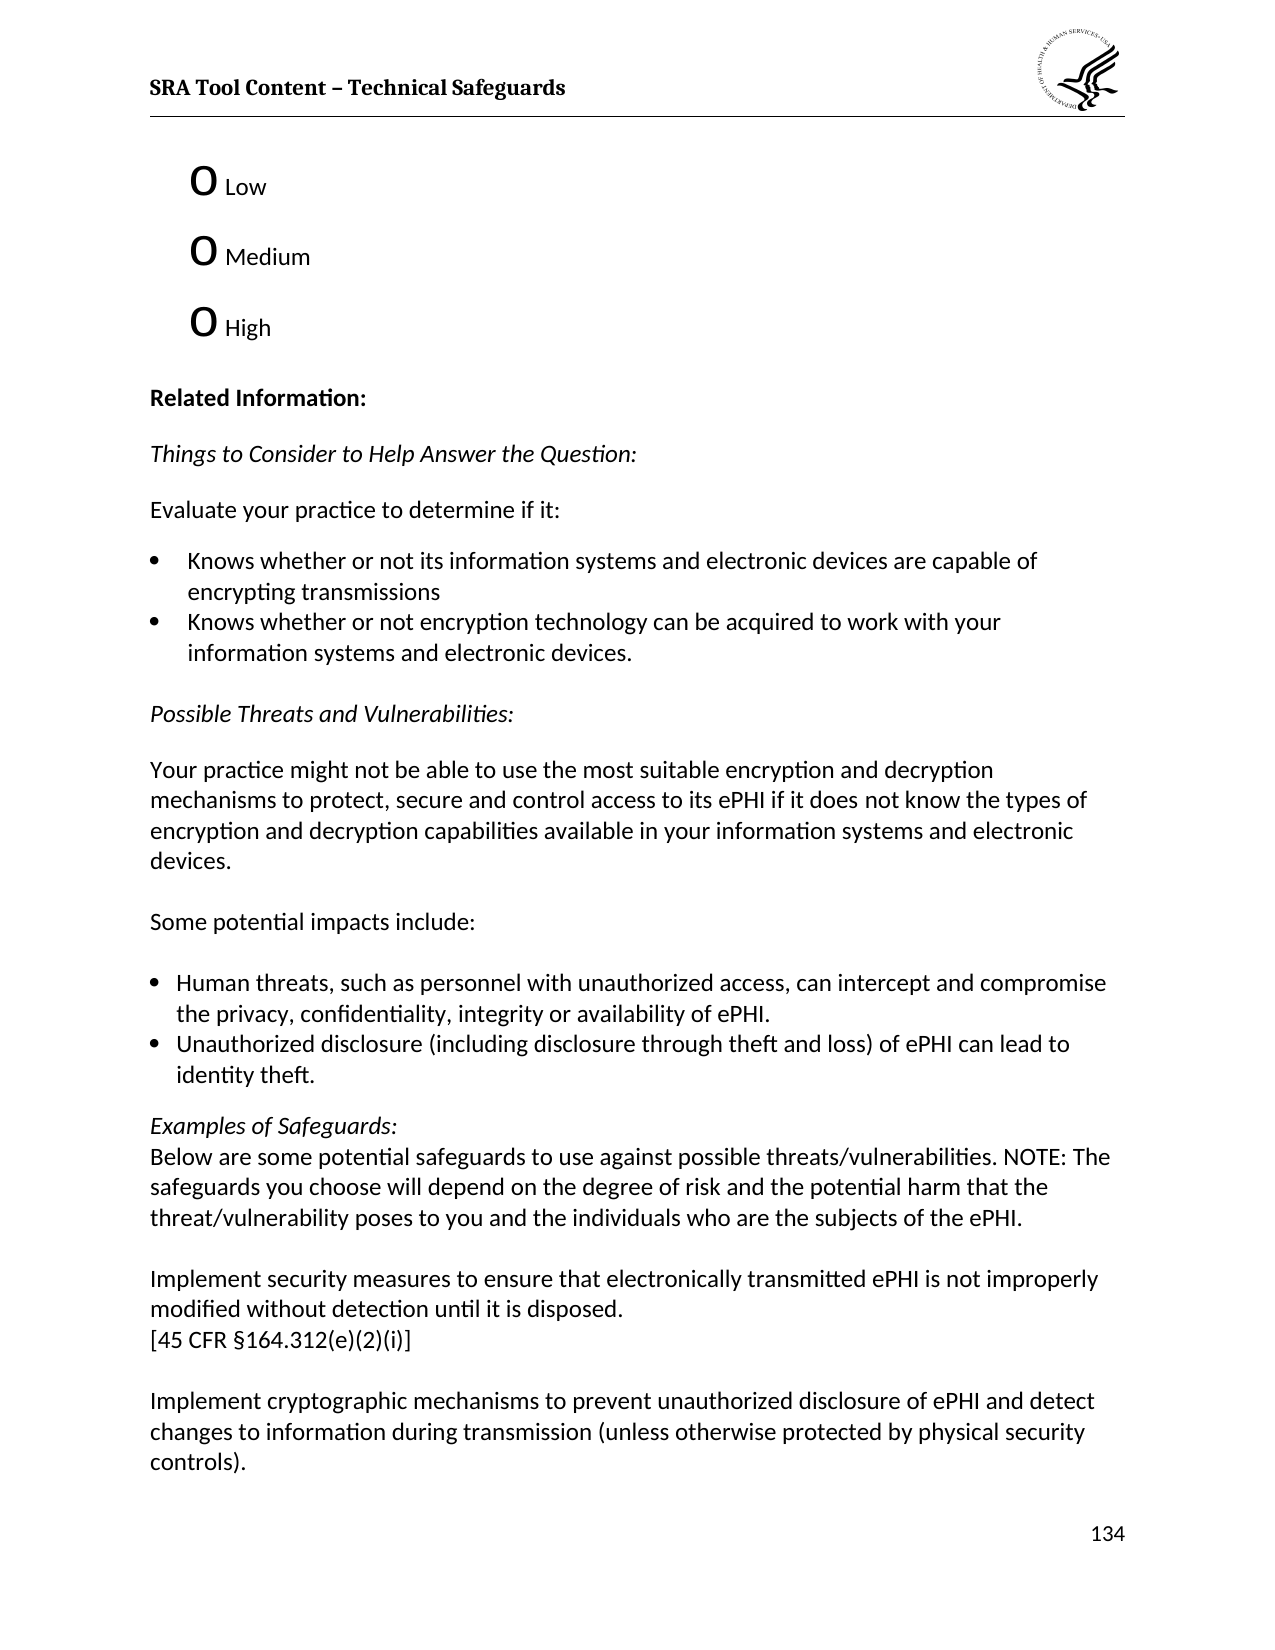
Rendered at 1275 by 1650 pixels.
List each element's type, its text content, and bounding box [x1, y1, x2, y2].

text [45 CFR §164.312(e)(2)(i)] [150, 1324, 1125, 1354]
text Evaluate your practice to determine if it: [150, 494, 1125, 524]
text Below are some potential safeguards to use against possible threats/vulnerabilities. NOTE: The safeguards you choose will depend on the degree of risk and the potential harm that the threat/vulnerability poses to you and the individuals who are the subjects of the ePHI. [150, 1141, 1125, 1232]
text Things to Consider to Help Answer the Question: [150, 438, 1125, 469]
text Related Information: [150, 382, 1125, 413]
text Possible Threats and Vulnerabilities: [150, 698, 1125, 728]
list High [187, 291, 1125, 352]
list Medium [187, 221, 1125, 282]
text Your practice might not be able to use the most suitable encryption and decryption mechanisms to protect, secure and control access to its ePHI if it does not know the types of encryption and decryption capabilities available in your information systems and electronic devices. [150, 754, 1125, 876]
text Implement security measures to ensure that electronically transmitted ePHI is not improperly modified without detection until it is disposed. [150, 1263, 1125, 1324]
list Human threats, such as personnel with unauthorized access, can intercept and compromise the privacy, confidentiality, integrity or availability of ePHI. [150, 967, 1125, 1028]
text Some potential impacts include: [150, 906, 1125, 937]
picture [1037, 29, 1119, 111]
list Low [187, 150, 1125, 211]
list Unauthorized disclosure (including disclosure through theft and loss) of ePHI can lead to identity theft. [150, 1028, 1125, 1089]
text Implement cryptographic mechanisms to prevent unauthorized disclosure of ePHI and detect changes to information during transmission (unless otherwise protected by physical security controls). [150, 1354, 1125, 1477]
list Knows whether or not its information systems and electronic devices are capable of encrypting transmissions [150, 545, 1125, 606]
text Examples of Safeguards: [150, 1110, 1125, 1141]
list Knows whether or not encryption technology can be acquired to work with your information systems and electronic devices. [150, 606, 1125, 667]
